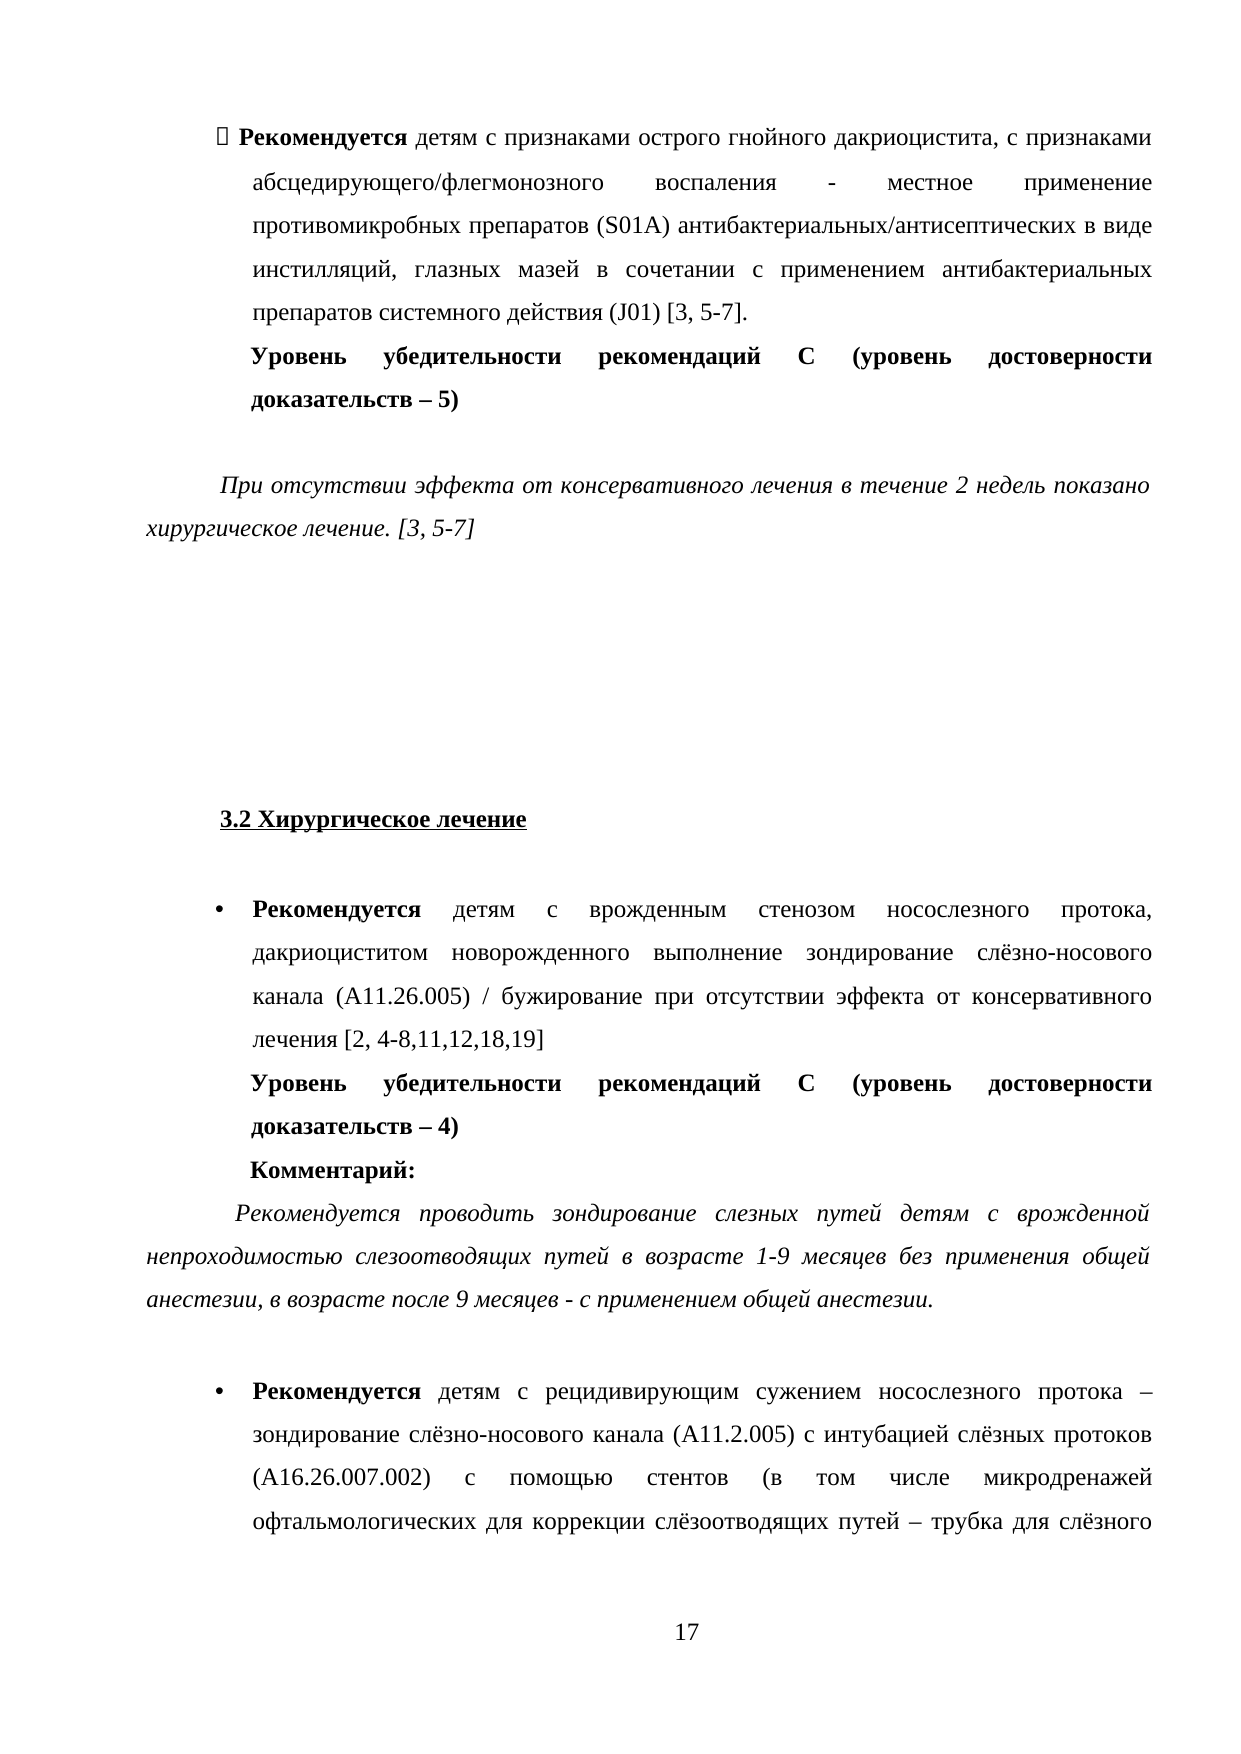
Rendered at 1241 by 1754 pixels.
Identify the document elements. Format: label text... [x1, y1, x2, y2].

text Комментарий: [250, 1155, 1153, 1184]
text При отсутствии эффекта от консервативного лечения в течение 2 недель показано хирургическое лечение. [3, 5-7] [146, 470, 1153, 542]
text  Рекомендуется детям с признаками острого гнойного дакриоцистита, с признаками абсцедирующего/флегмонозного воспаления - местное применение противомикробных препаратов (S01A) антибактериальных/антисептических в виде инстилляций, глазных мазей в сочетании с применением антибактериальных препаратов системного действия (J01) [3, 5-7]. [215, 118, 1153, 326]
text Уровень убедительности рекомендаций С (уровень достоверности доказательств – 5) [250, 341, 1153, 413]
subtitle 3.2 Хирургическое лечение [220, 804, 1153, 833]
text Рекомендуется проводить зондирование слезных путей детям с врожденной непроходимостью слезоотводящих путей в возрасте 1-9 месяцев без применения общей анестезии, в возрасте после 9 месяцев - с применением общей анестезии. [146, 1198, 1153, 1313]
text Уровень убедительности рекомендаций С (уровень достоверности доказательств – 4) [250, 1068, 1153, 1140]
list Рекомендуется детям с врожденным стенозом носослезного протока, дакриоциститом новорожденного выполнение зондирование слёзно-носового канала (А11.26.005) / бужирование при отсутствии эффекта от консервативного лечения [2, 4-8,11,12,18,19] [215, 894, 1153, 1053]
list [215, 1376, 1153, 1534]
